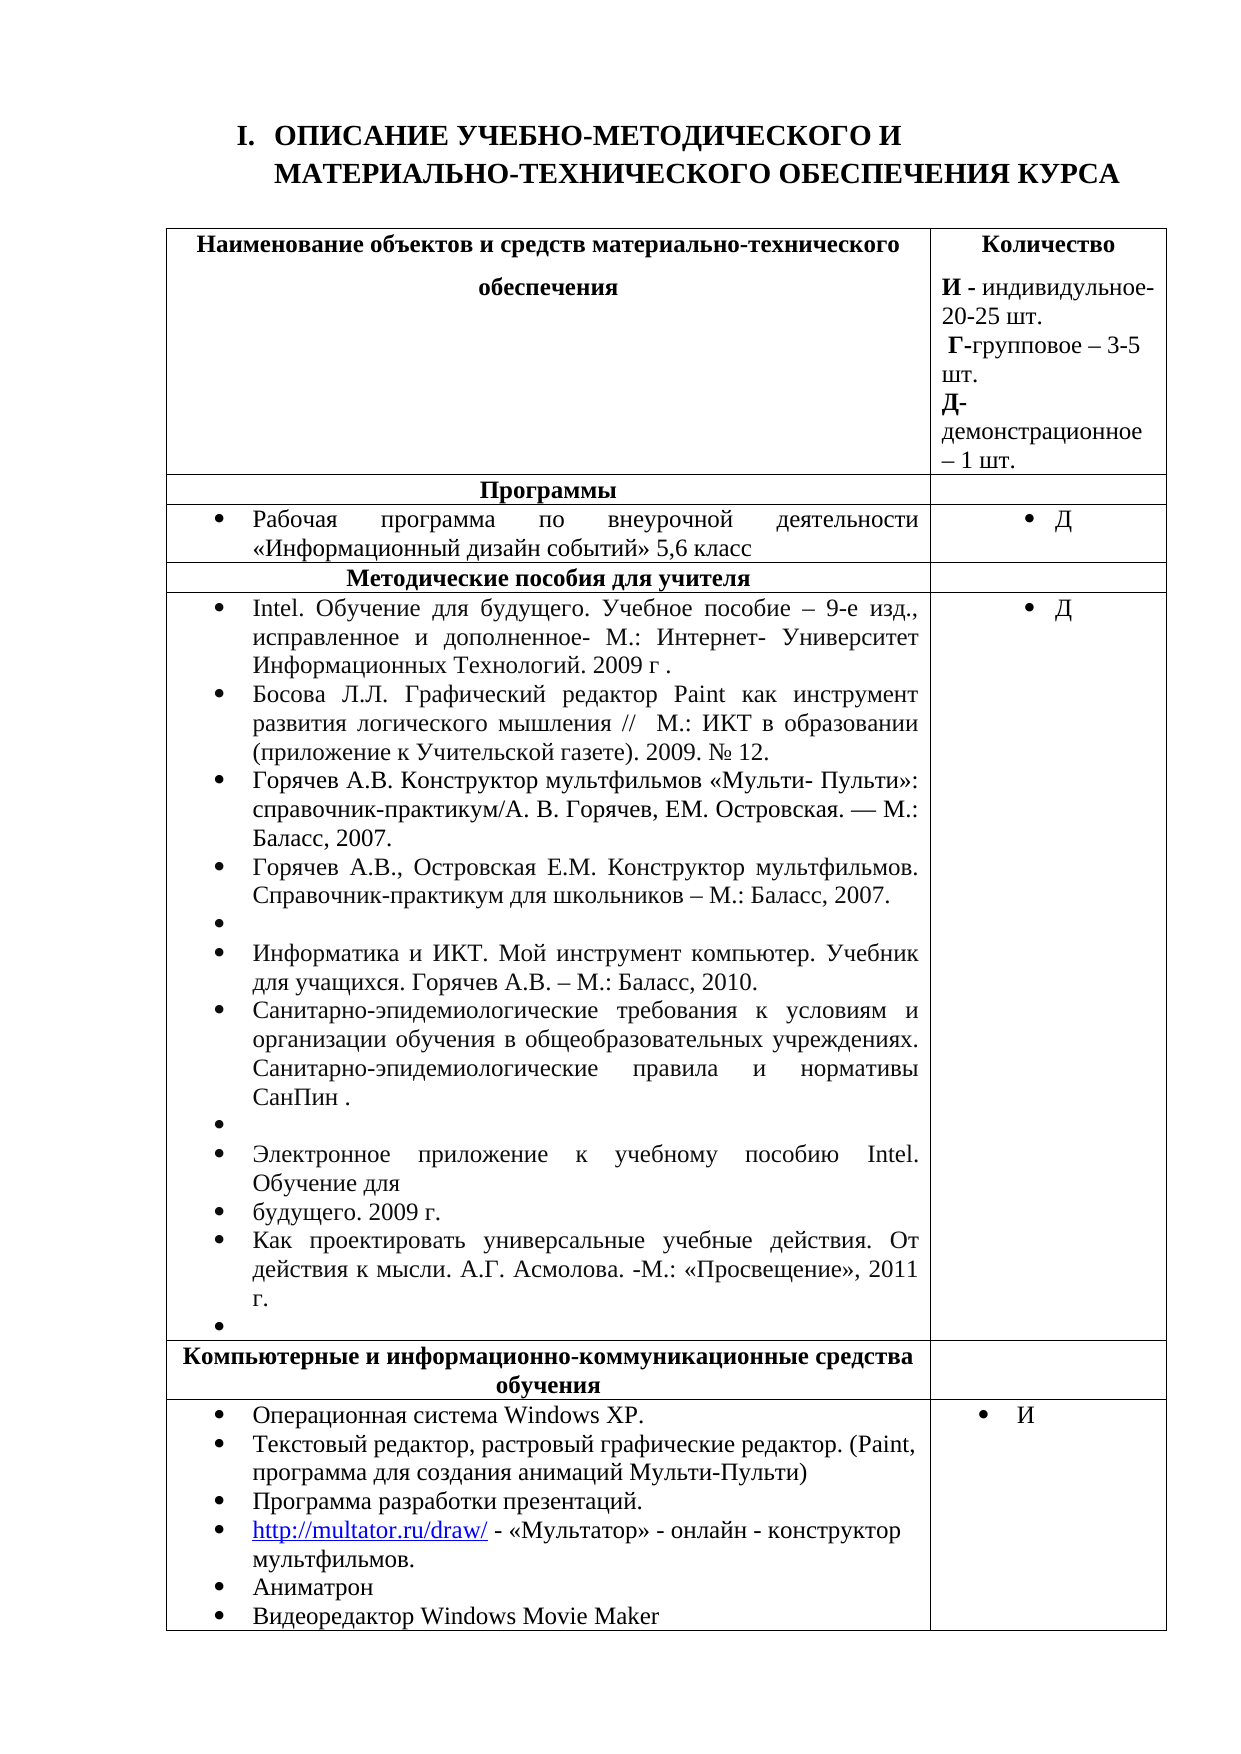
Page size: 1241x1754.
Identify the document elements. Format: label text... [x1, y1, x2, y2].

list ОПИСАНИЕ УЧЕБНО-МЕТОДИЧЕСКОГО И МАТЕРИАЛЬНО-ТЕХНИЧЕСКОГО ОБЕСПЕЧЕНИЯ КУРСА [236, 118, 1152, 190]
table_cell [931, 1341, 1166, 1399]
table_cell Intel. Обучение для будущего. Учебное пособие – 9-е изд., исправленное и дополненное- М.: Интернет- Университет Информационных Технологий. . Босова Л.Л. Графический редактор Paint как инструмент развития логического мышления // М.: ИКТ в образовании (приложение к Учительской газете). 2009. № 12. Горячев А.В. Конструктор мультфильмов «Мульти- Пульти»: справочник-практикум/А. В. Горячев, ЕМ. Островская. — М.: Баласс, 2007. Горячев А.В., Островская Е.М. Конструктор мультфильмов. Справочник-практикум для школьников – М.: Баласс, 2007. Информатика и ИКТ. Мой инструмент компьютер. Учебник для учащихся. Горячев А.В. – М.: Баласс, 2010. Санитарно-эпидемиологические требования к условиям и организации обучения в общеобразовательных учреждениях. Санитарно-эпидемиологические правила и нормативы СанПин . Электронное приложение к учебному пособию Intel. Обучение для будущего. . Как проектировать универсальные учебные действия. От действия к мысли. А.Г. Асмолова. -М.: «Просвещение», . [167, 593, 930, 1340]
table_header Наименование объектов и средств материально-технического обеспечения [167, 229, 930, 474]
table_cell Операционная система Windows ХР. Текстовый редактор, растровый графические редактор. (Paint, программа для создания анимаций Мульти-Пульти) Программа разработки презентаций. http://multator.ru/draw/ - «Мультатор» - онлайн - конструктор мультфильмов. Аниматрон Видеоредактор Windows Movie Maker [167, 1400, 930, 1630]
table_cell [931, 475, 1166, 503]
table_cell Д [931, 505, 1166, 562]
table_cell Методические пособия для учителя [167, 563, 930, 592]
table_header Количество И - индивидульное-20-25 шт. Г-групповое – 3-5 шт. Д-демонстрационное – 1 шт. [931, 229, 1166, 474]
table_cell Программы [167, 475, 930, 503]
table_cell [931, 563, 1166, 592]
table_cell Рабочая программа по внеурочной деятельности «Информационный дизайн событий» 5,6 класс [167, 505, 930, 562]
table_cell И [931, 1400, 1166, 1630]
table_cell Д [931, 593, 1166, 1340]
table_cell Компьютерные и информационно-коммуникационные средства обучения [167, 1341, 930, 1399]
